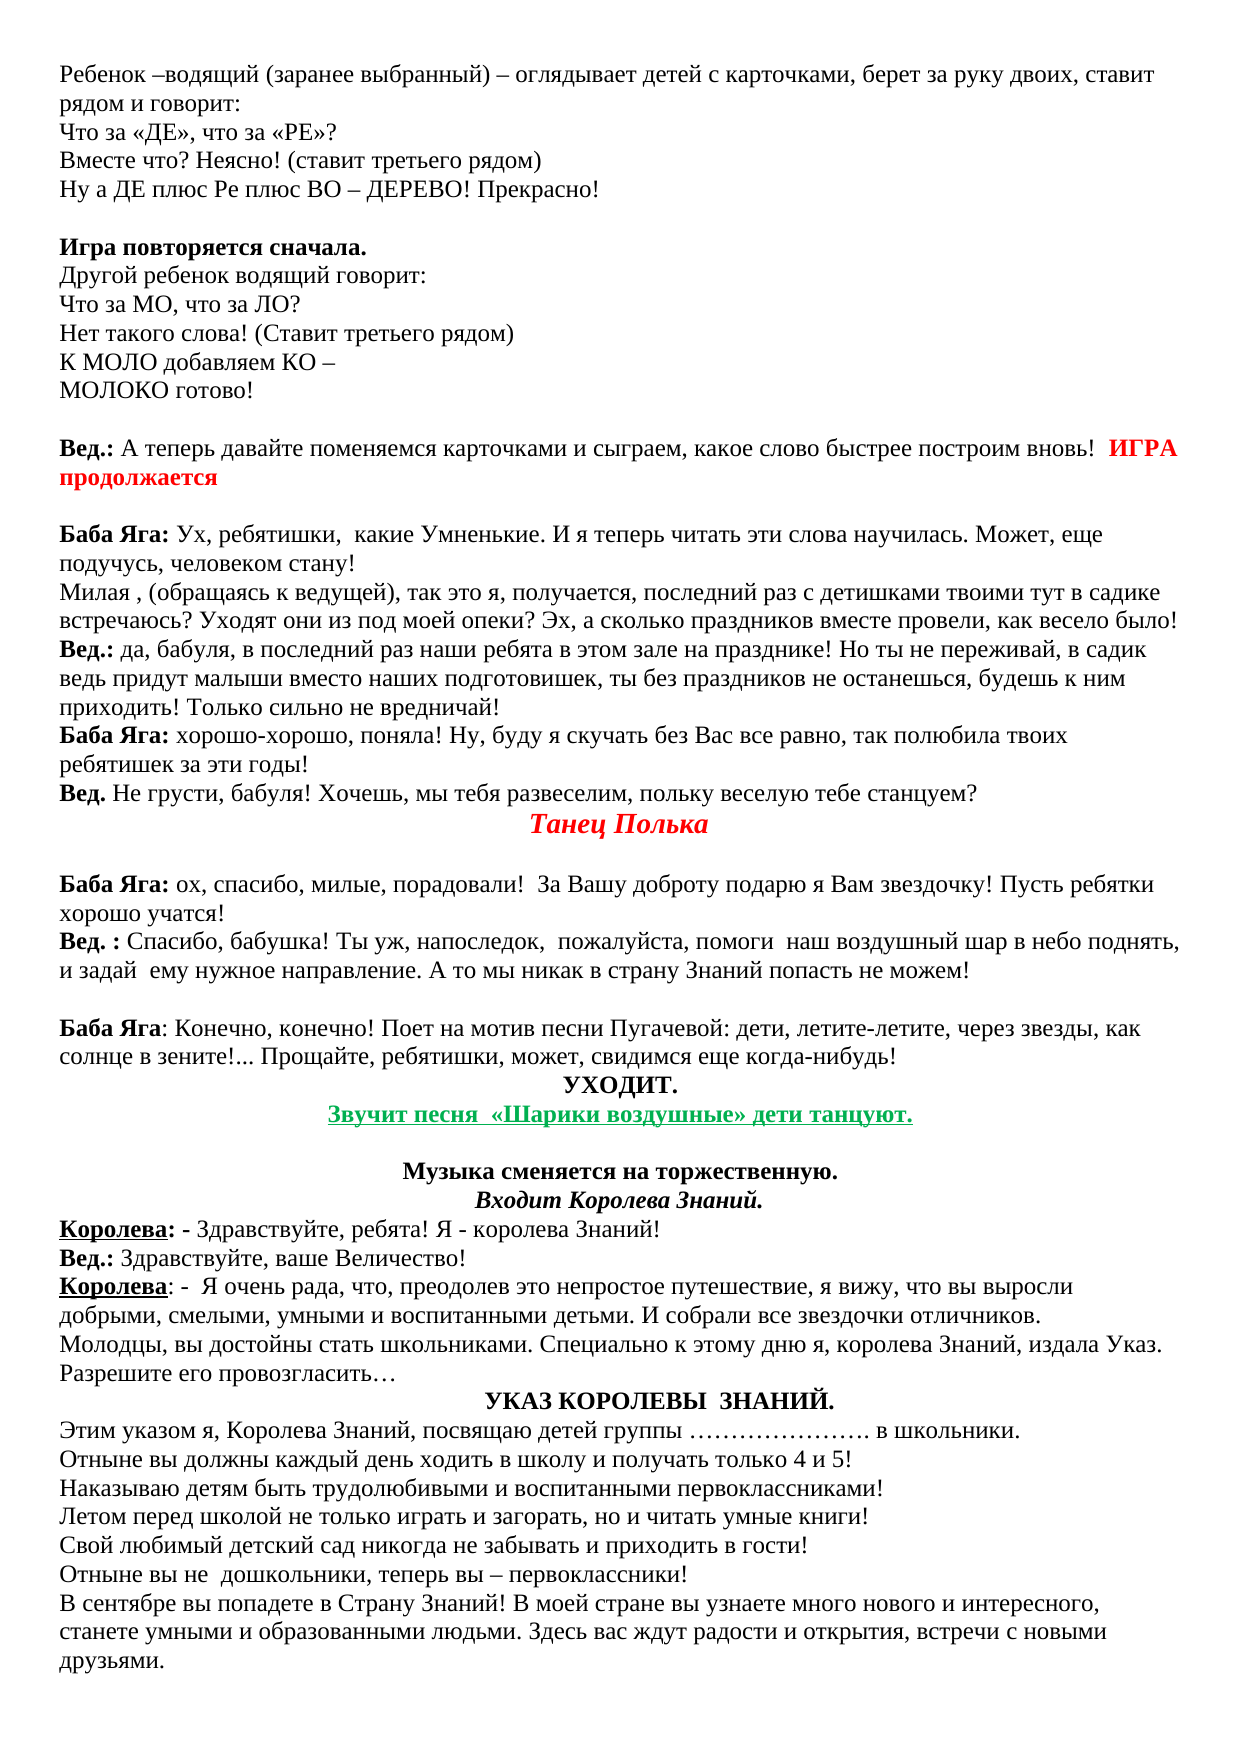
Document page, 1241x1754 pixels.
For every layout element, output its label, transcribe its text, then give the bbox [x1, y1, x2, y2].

text УХОДИТ. [59, 1070, 1181, 1099]
text Баба Яга: Конечно, конечно! Поет на мотив песни Пугачевой: дети, летите-летите, через звезды, как солнце в зените!... Прощайте, ребятишки, может, свидимся еще когда-нибудь! [59, 1013, 1181, 1070]
text Другой ребенок водящий говорит: [59, 260, 1181, 289]
text Ребенок –водящий (заранее выбранный) – оглядывает детей с карточками, берет за руку двоих, ставит рядом и говорит: [59, 59, 1181, 117]
text МОЛОКО готово! [59, 375, 1181, 404]
text Игра повторяется сначала. [59, 232, 1181, 260]
text Королева: - Здравствуйте, ребята! Я - королева Знаний! [59, 1214, 1181, 1243]
text Ну а ДЕ плюс Ре плюс ВО – ДЕРЕВО! Прекрасно! [59, 174, 1181, 203]
text Вед.: Здравствуйте, ваше Величество! [59, 1243, 1181, 1271]
text В сентябре вы попадете в Страну Знаний! В моей стране вы узнаете много нового и интересного, станете умными и образованными людьми. Здесь вас ждут радости и открытия, встречи с новыми друзьями. [59, 1588, 1181, 1674]
text Баба Яга: Ух, ребятишки, какие Умненькие. И я теперь читать эти слова научилась. Может, еще подучусь, человеком стану! [59, 519, 1181, 577]
text Нет такого слова! (Ставит третьего рядом) [59, 318, 1181, 347]
text Отныне вы должны каждый день ходить в школу и получать только 4 и 5! [59, 1444, 1181, 1473]
text Танец Полька [59, 807, 1181, 840]
text Что за «ДЕ», что за «РЕ»? [59, 117, 1181, 145]
text Вместе что? Неясно! (ставит третьего рядом) [59, 145, 1181, 174]
text Милая , (обращаясь к ведущей), так это я, получается, последний раз с детишками твоими тут в садике встречаюсь? Уходят они из под моей опеки? Эх, а сколько праздников вместе провели, как весело было! [59, 577, 1181, 634]
text Этим указом я, Королева Знаний, посвящаю детей группы …………………. в школьники. [59, 1415, 1181, 1444]
text Летом перед школой не только играть и загорать, но и читать умные книги! [59, 1501, 1181, 1530]
text Звучит песня «Шарики воздушные» дети танцуют. [59, 1099, 1181, 1128]
text Вед. Не грусти, бабуля! Хочешь, мы тебя развеселим, польку веселую тебе станцуем? [59, 778, 1181, 807]
text Что за МО, что за ЛО? [59, 289, 1181, 318]
text Входит Королева Знаний. [59, 1185, 1181, 1214]
text Вед.: да, бабуля, в последний раз наши ребята в этом зале на празднике! Но ты не переживай, в садик ведь придут малыши вместо наших подготовишек, ты без праздников не останешься, будешь к ним приходить! Только сильно не вредничай! [59, 634, 1181, 720]
text К МОЛО добавляем КО – [59, 347, 1181, 375]
text Вед. : Спасибо, бабушка! Ты уж, напоследок, пожалуйста, помоги наш воздушный шар в небо поднять, и задай ему нужное направление. А то мы никак в страну Знаний попасть не можем! [59, 926, 1181, 984]
text Наказываю детям быть трудолюбивыми и воспитанными первоклассниками! [59, 1473, 1181, 1501]
text Баба Яга: ох, спасибо, милые, порадовали! За Вашу доброту подарю я Вам звездочку! Пусть ребятки хорошо учатся! [59, 869, 1181, 926]
text Музыка сменяется на торжественную. [59, 1156, 1181, 1185]
text Молодцы, вы достойны стать школьниками. Специально к этому дню я, королева Знаний, издала Указ. Разрешите его провозгласить… [59, 1329, 1181, 1386]
text УКАЗ КОРОЛЕВЫ ЗНАНИЙ. [59, 1386, 1181, 1415]
text Вед.: А теперь давайте поменяемся карточками и сыграем, какое слово быстрее построим вновь! ИГРА продолжается [59, 433, 1181, 490]
text Свой любимый детский сад никогда не забывать и приходить в гости! [59, 1530, 1181, 1559]
text Баба Яга: хорошо-хорошо, поняла! Ну, буду я скучать без Вас все равно, так полюбила твоих ребятишек за эти годы! [59, 720, 1181, 778]
text Отныне вы не дошкольники, теперь вы – первоклассники! [59, 1559, 1181, 1588]
text Королева: - Я очень рада, что, преодолев это непростое путешествие, я вижу, что вы выросли добрыми, смелыми, умными и воспитанными детьми. И собрали все звездочки отличников. [59, 1271, 1181, 1329]
